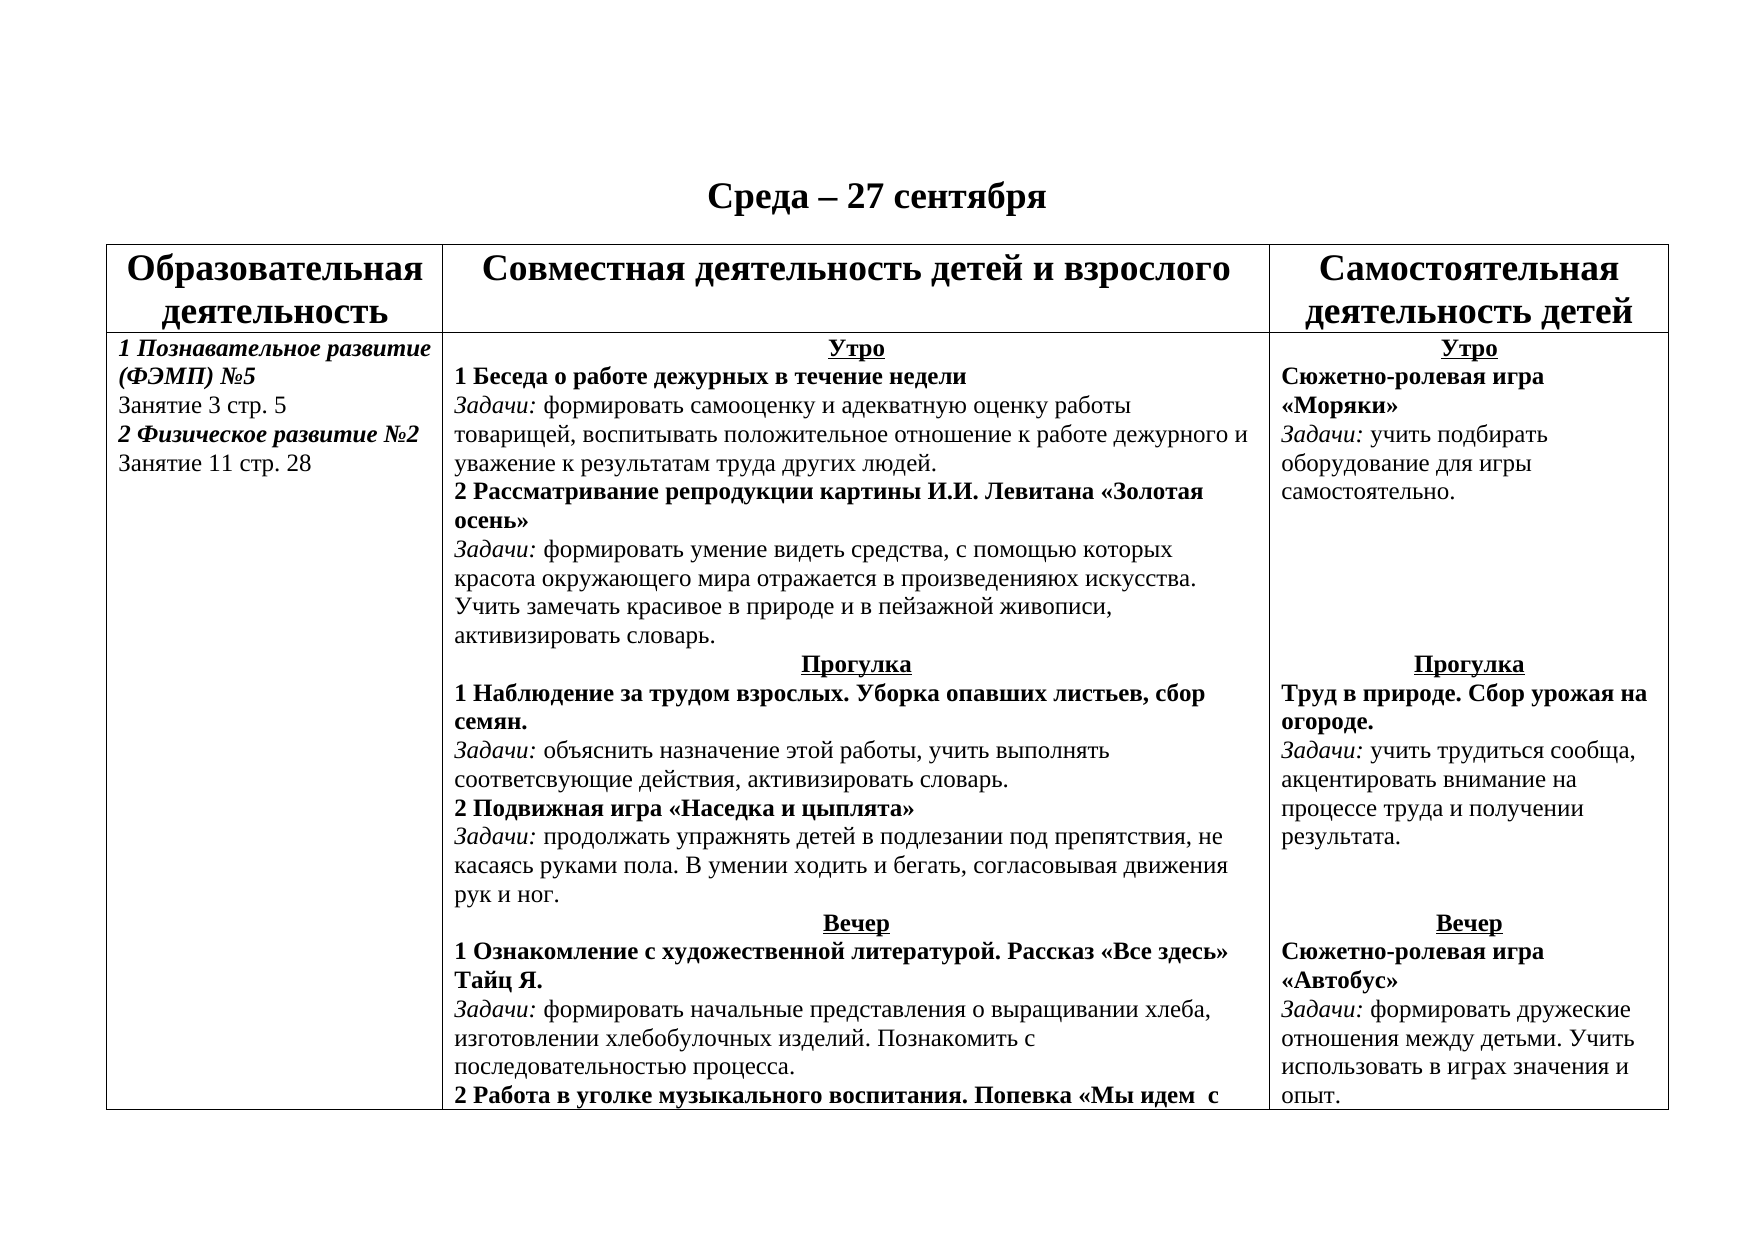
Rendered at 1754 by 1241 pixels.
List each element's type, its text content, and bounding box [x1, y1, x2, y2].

text Среда – 27 сентября [118, 174, 1636, 217]
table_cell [1270, 333, 1668, 1109]
table_header Самостоятельная деятельность детей [1270, 245, 1668, 332]
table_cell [443, 333, 1269, 1109]
table_header Образовательная деятельность [107, 245, 442, 332]
table_header Совместная деятельность детей и взрослого [443, 245, 1269, 332]
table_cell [107, 333, 442, 1109]
